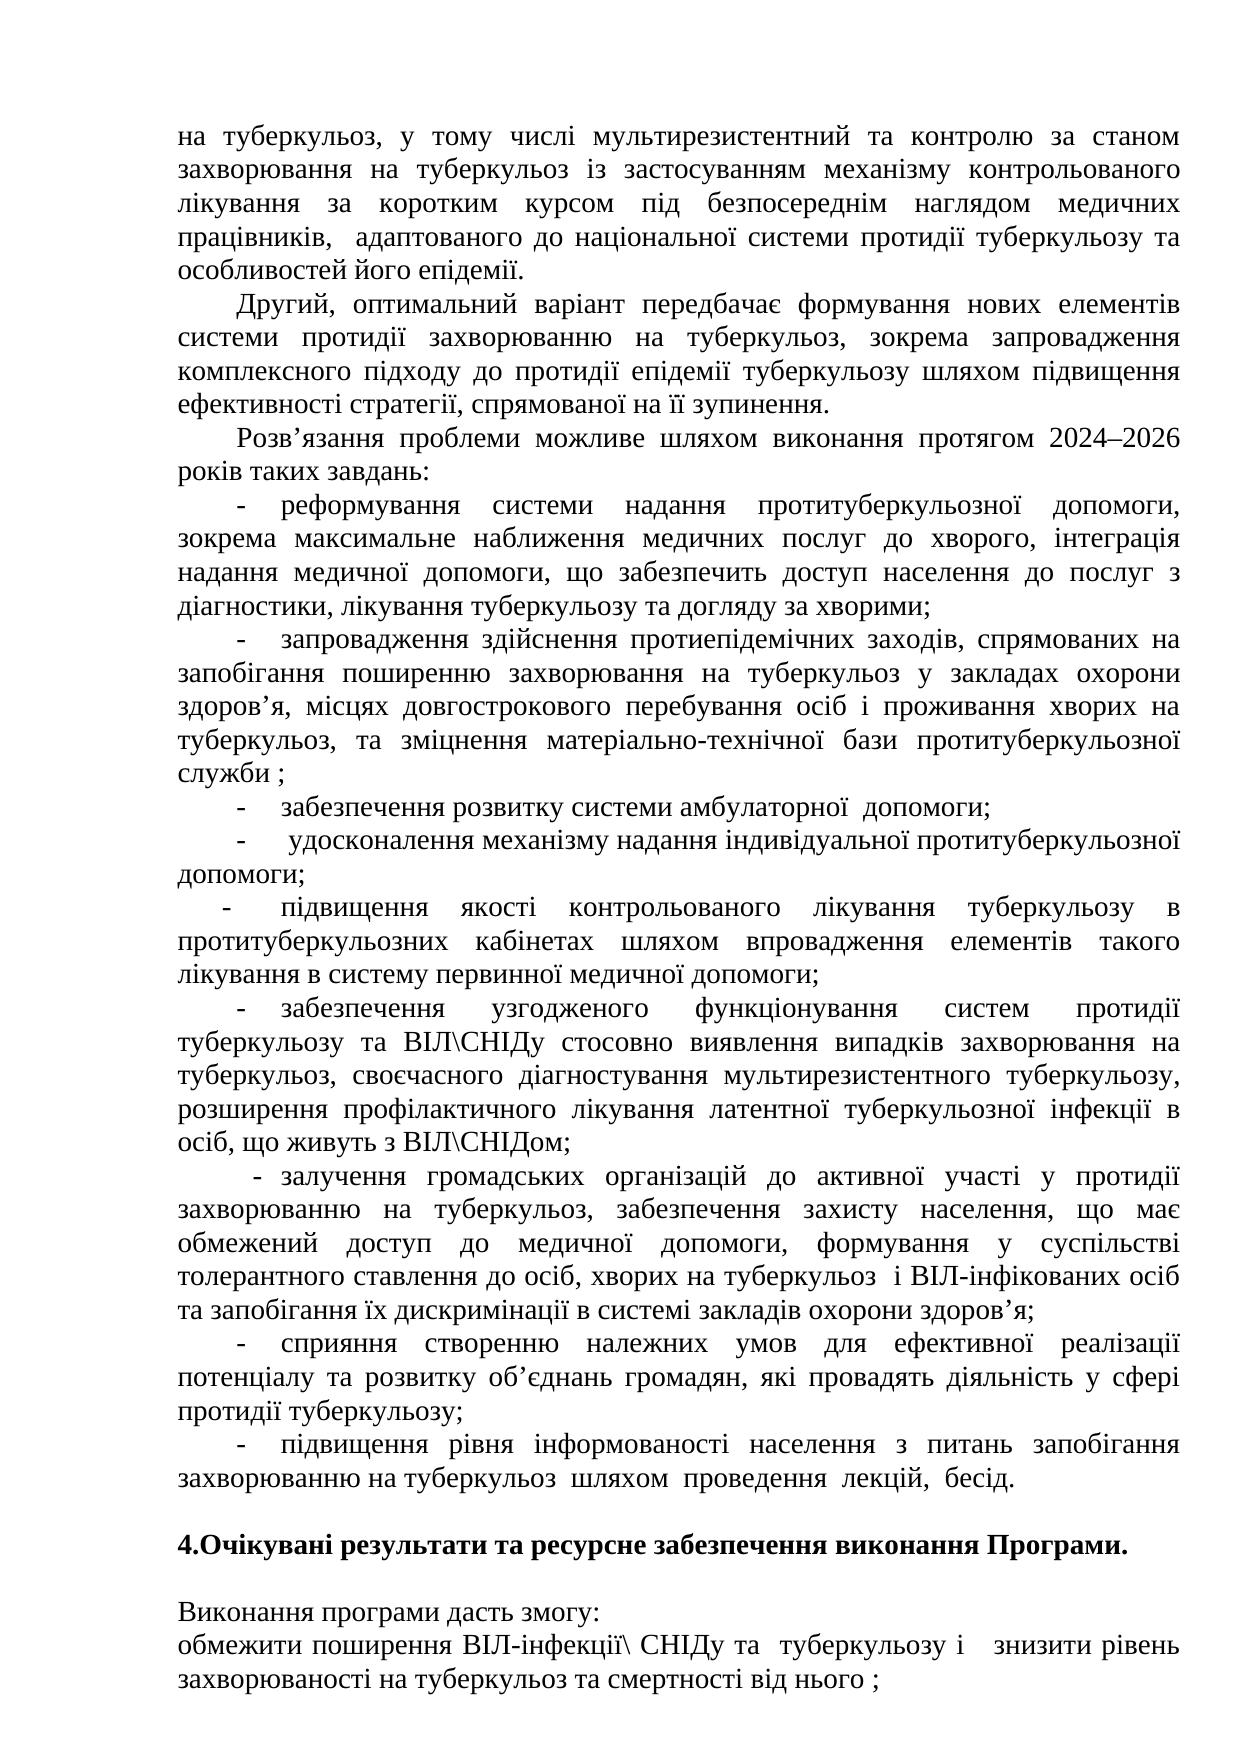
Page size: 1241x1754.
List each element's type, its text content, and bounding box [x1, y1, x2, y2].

list сприяння створенню належних умов для ефективної реалізації потенціалу та розвитку об’єднань громадян, які провадять діяльність у сфері протидії туберкульозу; [177, 1326, 1181, 1426]
list забезпечення розвитку системи амбулаторної допомоги; [177, 789, 1181, 822]
list реформування системи надання протитуберкульозної допомоги, зокрема максимальне наближення медичних послуг до хворого, інтеграція надання медичної допомоги, що забезпечить доступ населення до послуг з діагностики, лікування туберкульозу та догляду за хворими; [177, 487, 1181, 621]
list підвищення рівня інформованості населення з питань запобігання захворюванню на туберкульоз шляхом проведення лекцій, бесід. [177, 1426, 1181, 1493]
text Розв’язання проблеми можливе шляхом виконання протягом 2024–2026 років таких завдань: [177, 420, 1181, 487]
list підвищення якості контрольованого лікування туберкульозу в протитуберкульозних кабінетах шляхом впровадження елементів такого лікування в систему первинної медичної допомоги; [177, 889, 1181, 990]
text 4.Очікувані результати та ресурсне забезпечення виконання Програми. [177, 1527, 1181, 1560]
list залучення громадських організацій до активної участі у протидії захворюванню на туберкульоз, забезпечення захисту населення, що має обмежений доступ до медичної допомоги, формування у суспільстві толерантного ставлення до осіб, хворих на туберкульоз і ВІЛ-інфікованих осіб та запобігання їх дискримінації в системі закладів охорони здоров’я; [177, 1158, 1181, 1326]
list забезпечення узгодженого функціонування систем протидії туберкульозу та ВІЛ\СНІДу стосовно виявлення випадків захворювання на туберкульоз, своєчасного діагностування мультирезистентного туберкульозу, розширення профілактичного лікування латентної туберкульозної інфекції в осіб, що живуть з ВІЛ\СНІДом; [177, 990, 1181, 1158]
text обмежити поширення ВІЛ-інфекції\ СНІДу та туберкульозу і знизити рівень захворюваності на туберкульоз та смертності від нього ; [177, 1627, 1181, 1694]
text Виконання програми дасть змогу: [177, 1594, 1181, 1627]
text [177, 118, 1181, 286]
list удосконалення механізму надання індивідуальної протитуберкульозної допомоги; [177, 822, 1181, 889]
list запровадження здійснення протиепідемічних заходів, спрямованих на запобігання поширенню захворювання на туберкульоз у закладах охорони здоров’я, місцях довгострокового перебування осіб і проживання хворих на туберкульоз, та зміцнення матеріально-технічної бази протитуберкульозної служби ; [177, 621, 1181, 789]
text Другий, оптимальний варіант передбачає формування нових елементів системи протидії захворюванню на туберкульоз, зокрема запровадження комплексного підходу до протидії епідемії туберкульозу шляхом підвищення ефективності стратегії, спрямованої на її зупинення. [177, 286, 1181, 420]
